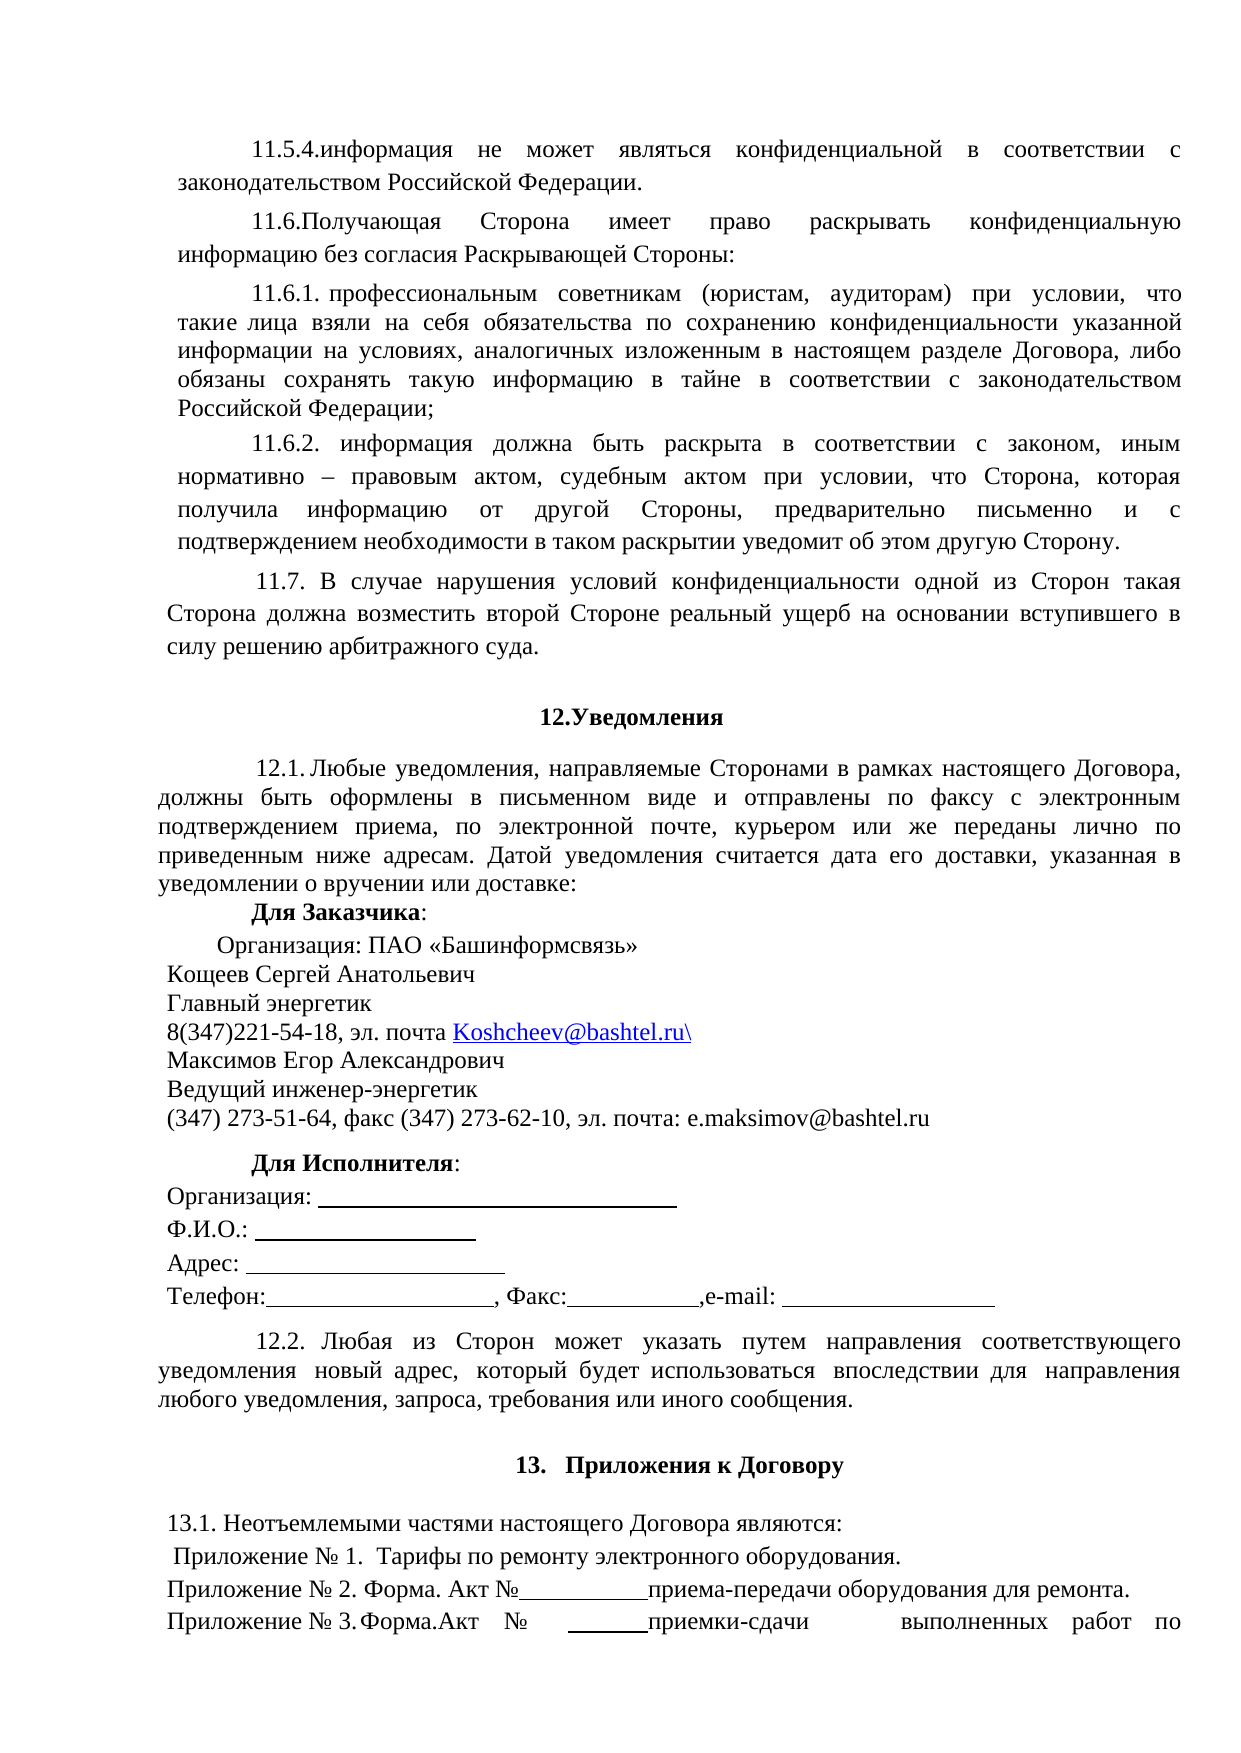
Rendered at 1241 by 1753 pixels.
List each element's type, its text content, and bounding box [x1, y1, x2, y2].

text Приложение № 1. Тарифы по ремонту электронного оборудования. [167, 1541, 1057, 1569]
text 8(347)221-54-18, эл. почта Koshcheev@bashtel.ru\ [167, 1017, 1192, 1045]
text 13.1. Неотъемлемыми частями настоящего Договора являются: [167, 1508, 1057, 1537]
list .информация не может являться конфиденциальной в соответствии с законодательством Российской Федерации. [177, 134, 1181, 196]
text Адрес: [167, 1248, 1192, 1276]
list Любая из Сторон может указать путем направления соответствующего уведомления новый адрес, который будет использоваться впоследствии для направления любого уведомления, запроса, требования или иного сообщения. [158, 1326, 1181, 1412]
text Для Исполнителя: [251, 1148, 1192, 1177]
list Любые уведомления, направляемые Сторонами в рамках настоящего Договора, должны быть оформлены в письменном виде и отправлены по факсу с электронным подтверждением приема, по электронной почте, курьером или же переданы лично по приведенным ниже адресам. Датой уведомления считается дата его доставки, указанная в уведомлении о вручении или доставке: [158, 753, 1181, 897]
list .Получающая Сторона имеет право раскрывать конфиденциальную информацию без согласия Раскрывающей Стороны: [177, 206, 1181, 268]
text Главный энергетик [167, 988, 1192, 1017]
list профессиональным советникам (юристам, аудиторам) при условии, что такие лица взяли на себя обязательства по сохранению конфиденциальности указанной информации на условиях, аналогичных изложенным в настоящем разделе Договора, либо обязаны сохранять такую информацию в тайне в соответствии с законодательством Российской Федерации; [177, 278, 1182, 422]
text Организация: ПАО «Башинформсвязь» [167, 930, 1192, 959]
text Кощеев Сергей Анатольевич [167, 959, 1192, 988]
text Максимов Егор Александрович [167, 1045, 1192, 1074]
text 12.Уведомления [167, 702, 1096, 731]
text Телефон: , Факс: ,e-mail: [167, 1281, 1192, 1309]
text Организация: Ф.И.О.: [167, 1181, 678, 1243]
text 11.7. В случае нарушения условий конфиденциальности одной из Сторон такая Сторона должна возместить второй Стороне реальный ущерб на основании вступившего в силу решению арбитражного суда. [167, 566, 1181, 660]
text Ведущий инженер-энергетик [167, 1074, 1192, 1103]
text Приложение № 2. Форма. Акт № приема-передачи оборудования для ремонта. Приложение № 3. Форма.Акт № приемки-сдачи выполненных работ по [167, 1574, 1182, 1635]
text Для Заказчика: [251, 897, 1192, 926]
text (347) 273-51-64, факс (347) 273-62-10, эл. почта: e.maksimov@bashtel.ru [167, 1103, 1192, 1132]
list информация должна быть раскрыта в соответствии с законом, иным нормативно – правовым актом, судебным актом при условии, что Сторона, которая получила информацию от другой Стороны, предварительно письменно и с подтверждением необходимости в таком раскрытии уведомит об этом другую Сторону. [177, 428, 1181, 555]
list Приложения к Договору [167, 1451, 1192, 1479]
